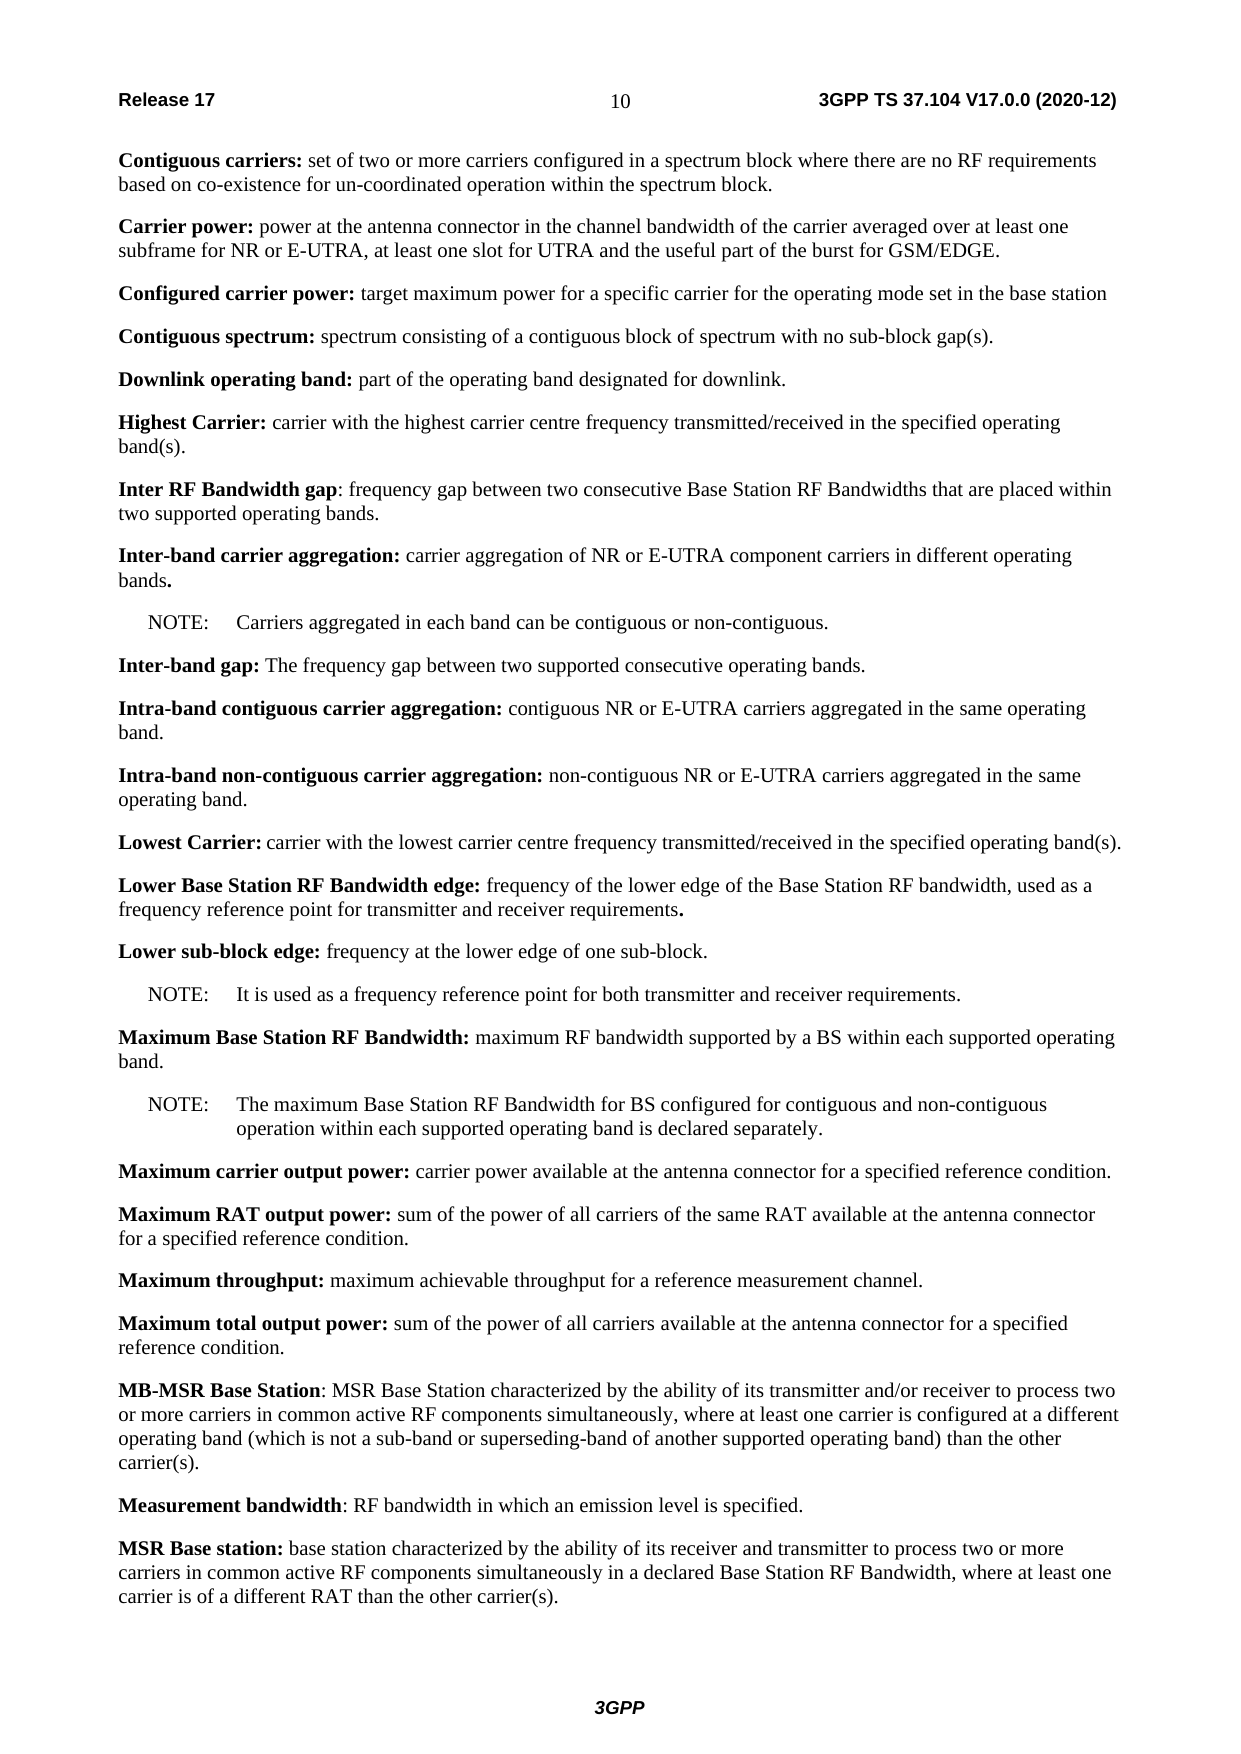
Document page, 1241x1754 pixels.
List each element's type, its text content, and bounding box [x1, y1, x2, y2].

text Lowest Carrier: carrier with the lowest carrier centre frequency transmitted/received in the specified operating band(s). [118, 830, 1122, 854]
text Intra-band contiguous carrier aggregation: contiguous NR or E-UTRA carriers aggregated in the same operating band. [118, 696, 1122, 744]
text Carrier power: power at the antenna connector in the channel bandwidth of the carrier averaged over at least one subframe for NR or E-UTRA, at least one slot for UTRA and the useful part of the burst for GSM/EDGE. [118, 214, 1122, 262]
text Lower Base Station RF Bandwidth edge: frequency of the lower edge of the Base Station RF bandwidth, used as a frequency reference point for transmitter and receiver requirements. [118, 872, 1122, 921]
text Configured carrier power: target maximum power for a specific carrier for the operating mode set in the base station [118, 281, 1122, 305]
text Maximum throughput: maximum achievable throughput for a reference measurement channel. [118, 1268, 1122, 1292]
text Downlink operating band: part of the operating band designated for downlink. [118, 367, 1122, 391]
text Contiguous carriers: set of two or more carriers configured in a spectrum block where there are no RF requirements based on co-existence for un-coordinated operation within the spectrum block. [118, 147, 1122, 196]
text Intra-band non-contiguous carrier aggregation: non-contiguous NR or E-UTRA carriers aggregated in the same operating band. [118, 763, 1122, 811]
text Maximum carrier output power: carrier power available at the antenna connector for a specified reference condition. [118, 1159, 1122, 1183]
text Inter-band carrier aggregation: carrier aggregation of NR or E-UTRA component carriers in different operating bands. [118, 543, 1122, 592]
text MSR Base station: base station characterized by the ability of its receiver and transmitter to process two or more carriers in common active RF components simultaneously in a declared Base Station RF Bandwidth, where at least one carrier is of a different RAT than the other carrier(s). [118, 1536, 1122, 1608]
text NOTE: Carriers aggregated in each band can be contiguous or non-contiguous. [148, 610, 1122, 634]
text MB-MSR Base Station: MSR Base Station characterized by the ability of its transmitter and/or receiver to process two or more carriers in common active RF components simultaneously, where at least one carrier is configured at a different operating band (which is not a sub-band or superseding-band of another supported operating band) than the other carrier(s). [118, 1378, 1122, 1474]
text Measurement bandwidth: RF bandwidth in which an emission level is specified. [118, 1493, 1122, 1517]
text Maximum total output power: sum of the power of all carriers available at the antenna connector for a specified reference condition. [118, 1311, 1122, 1359]
text Inter-band gap: The frequency gap between two supported consecutive operating bands. [118, 653, 1122, 677]
text Lower sub-block edge: frequency at the lower edge of one sub-block. [118, 939, 1122, 963]
text Maximum RAT output power: sum of the power of all carriers of the same RAT available at the antenna connector for a specified reference condition. [118, 1202, 1122, 1250]
text Maximum Base Station RF Bandwidth: maximum RF bandwidth supported by a BS within each supported operating band. [118, 1025, 1122, 1073]
text NOTE: It is used as a frequency reference point for both transmitter and receiver requirements. [148, 982, 1122, 1006]
text NOTE: The maximum Base Station RF Bandwidth for BS configured for contiguous and non-contiguous operation within each supported operating band is declared separately. [148, 1092, 1122, 1140]
text Highest Carrier: carrier with the highest carrier centre frequency transmitted/received in the specified operating band(s). [118, 410, 1122, 458]
text Contiguous spectrum: spectrum consisting of a contiguous block of spectrum with no sub-block gap(s). [118, 324, 1122, 348]
text Inter RF Bandwidth gap: frequency gap between two consecutive Base Station RF Bandwidths that are placed within two supported operating bands. [118, 477, 1122, 525]
